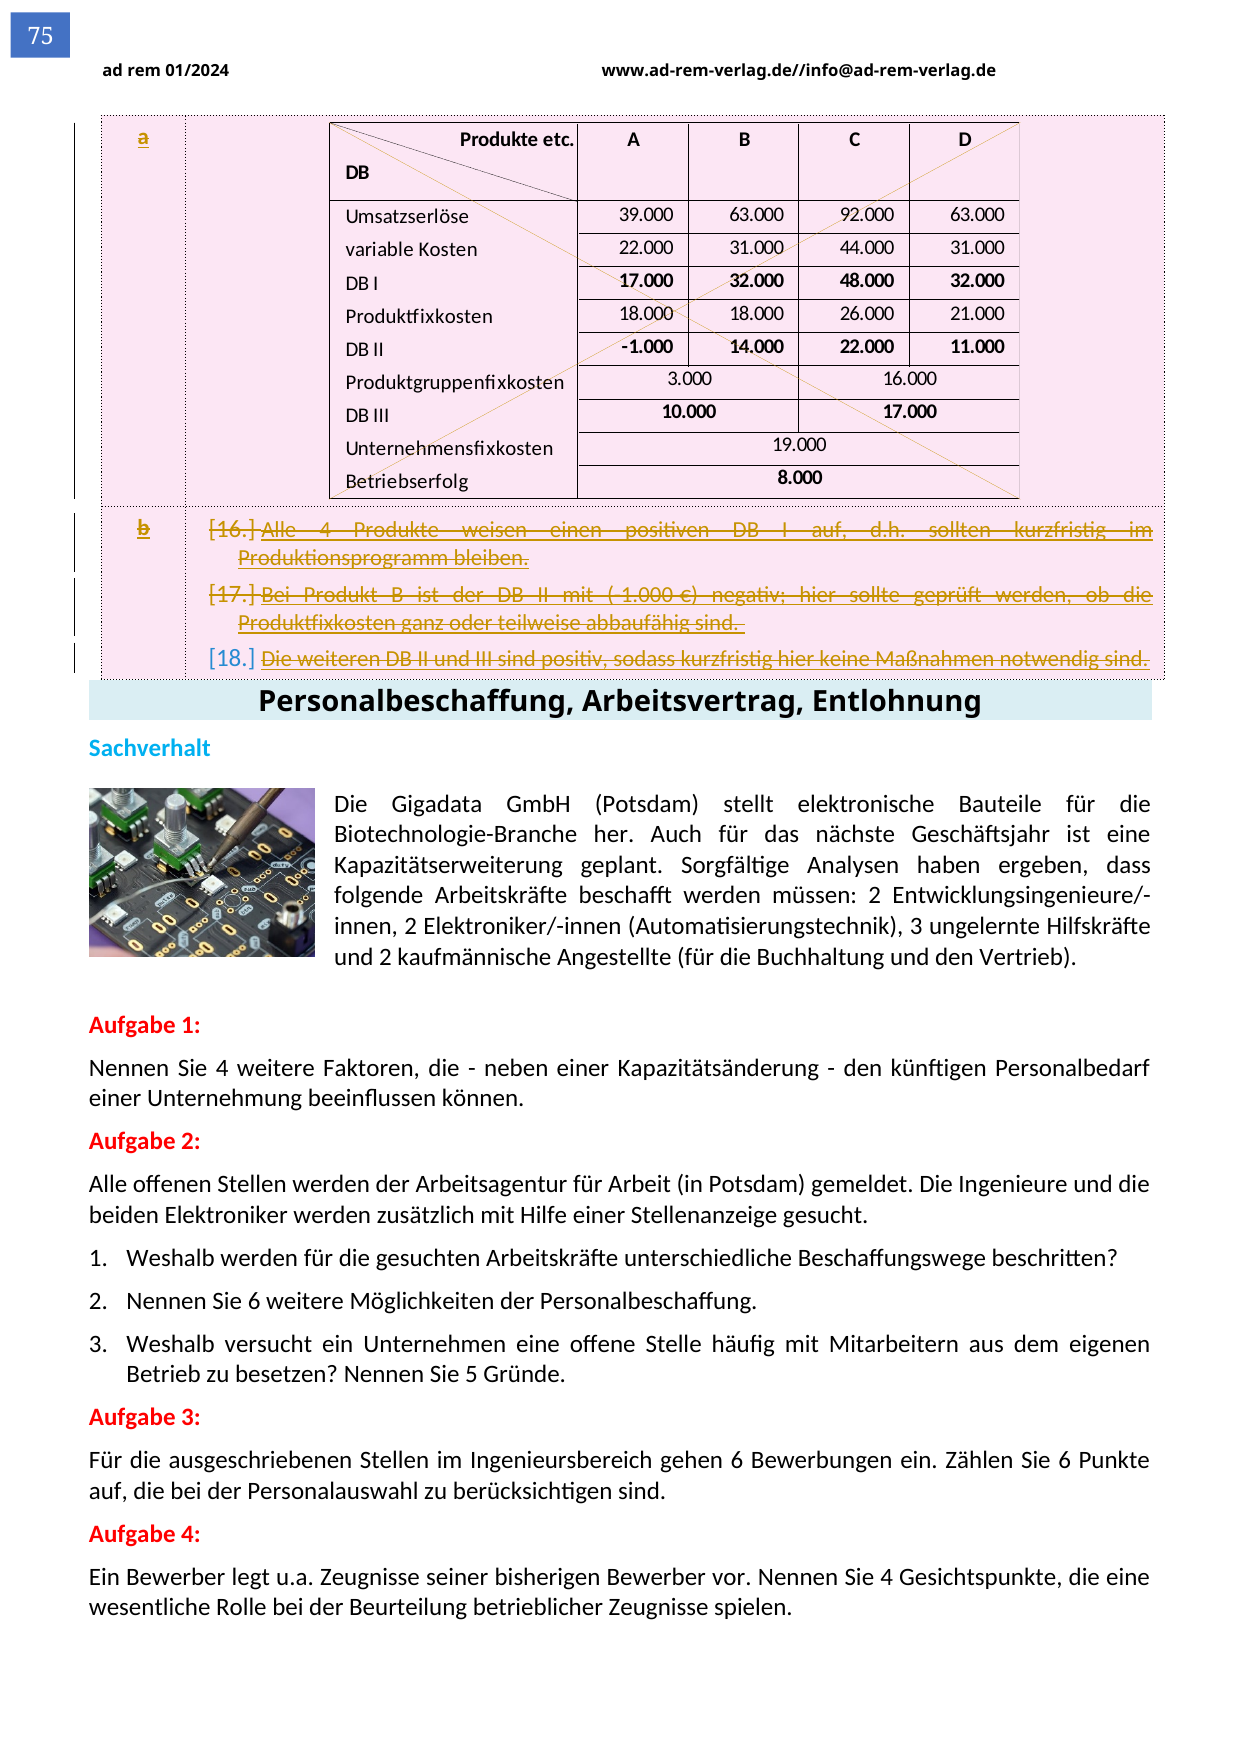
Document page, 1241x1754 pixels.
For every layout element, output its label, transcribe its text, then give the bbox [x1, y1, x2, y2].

text Nennen Sie 4 weitere Faktoren, die - neben einer Kapazitätsänderung - den künftigen Personalbedarf einer Unternehmung beeinflussen können. [89, 1052, 1152, 1113]
text Personalbeschaffung, Arbeitsvertrag, Entlohnung [89, 680, 1152, 720]
list Weshalb werden für die gesuchten Arbeitskräfte unterschiedliche Beschaffungswege beschritten? [89, 1242, 1152, 1272]
text Aufgabe 4: [89, 1518, 1152, 1548]
text Aufgabe 1: [89, 1009, 1152, 1039]
text Die Gigadata GmbH (Potsdam) stellt elektronische Bauteile für die Biotechnologie-Branche her. Auch für das nächste Geschäftsjahr ist eine Kapazitätserweiterung geplant. Sorgfältige Analysen haben ergeben, dass folgende Arbeitskräfte beschafft werden müssen: 2 Entwicklungsingenieure/-innen, 2 Elektroniker/-innen (Automatisierungstechnik), 3 ungelernte Hilfskräfte und 2 kaufmännische Angestellte (für die Buchhaltung und den Vertrieb). [89, 788, 1152, 971]
list Nennen Sie 6 weitere Möglichkeiten der Personalbeschaffung. [89, 1285, 1152, 1315]
text Ein Bewerber legt u.a. Zeugnisse seiner bisherigen Bewerber vor. Nennen Sie 4 Gesichtspunkte, die eine wesentliche Rolle bei der Beurteilung betrieblicher Zeugnisse spielen. [89, 1561, 1152, 1622]
text Sachverhalt [89, 733, 1152, 763]
text Aufgabe 2: [89, 1125, 1152, 1156]
list Weshalb versucht ein Unternehmen eine offene Stelle häufig mit Mitarbeitern aus dem eigenen Betrieb zu besetzen? Nennen Sie 5 Gründe. [89, 1328, 1152, 1389]
picture [89, 788, 315, 957]
text Alle offenen Stellen werden der Arbeitsagentur für Arbeit (in Potsdam) gemeldet. Die Ingenieure und die beiden Elektroniker werden zusätzlich mit Hilfe einer Stellenanzeige gesucht. [89, 1168, 1152, 1229]
text Aufgabe 3: [89, 1401, 1152, 1432]
text Für die ausgeschriebenen Stellen im Ingenieursbereich gehen 6 Bewerbungen ein. Zählen Sie 6 Punkte auf, die bei der Personalauswahl zu berücksichtigen sind. [89, 1444, 1152, 1506]
